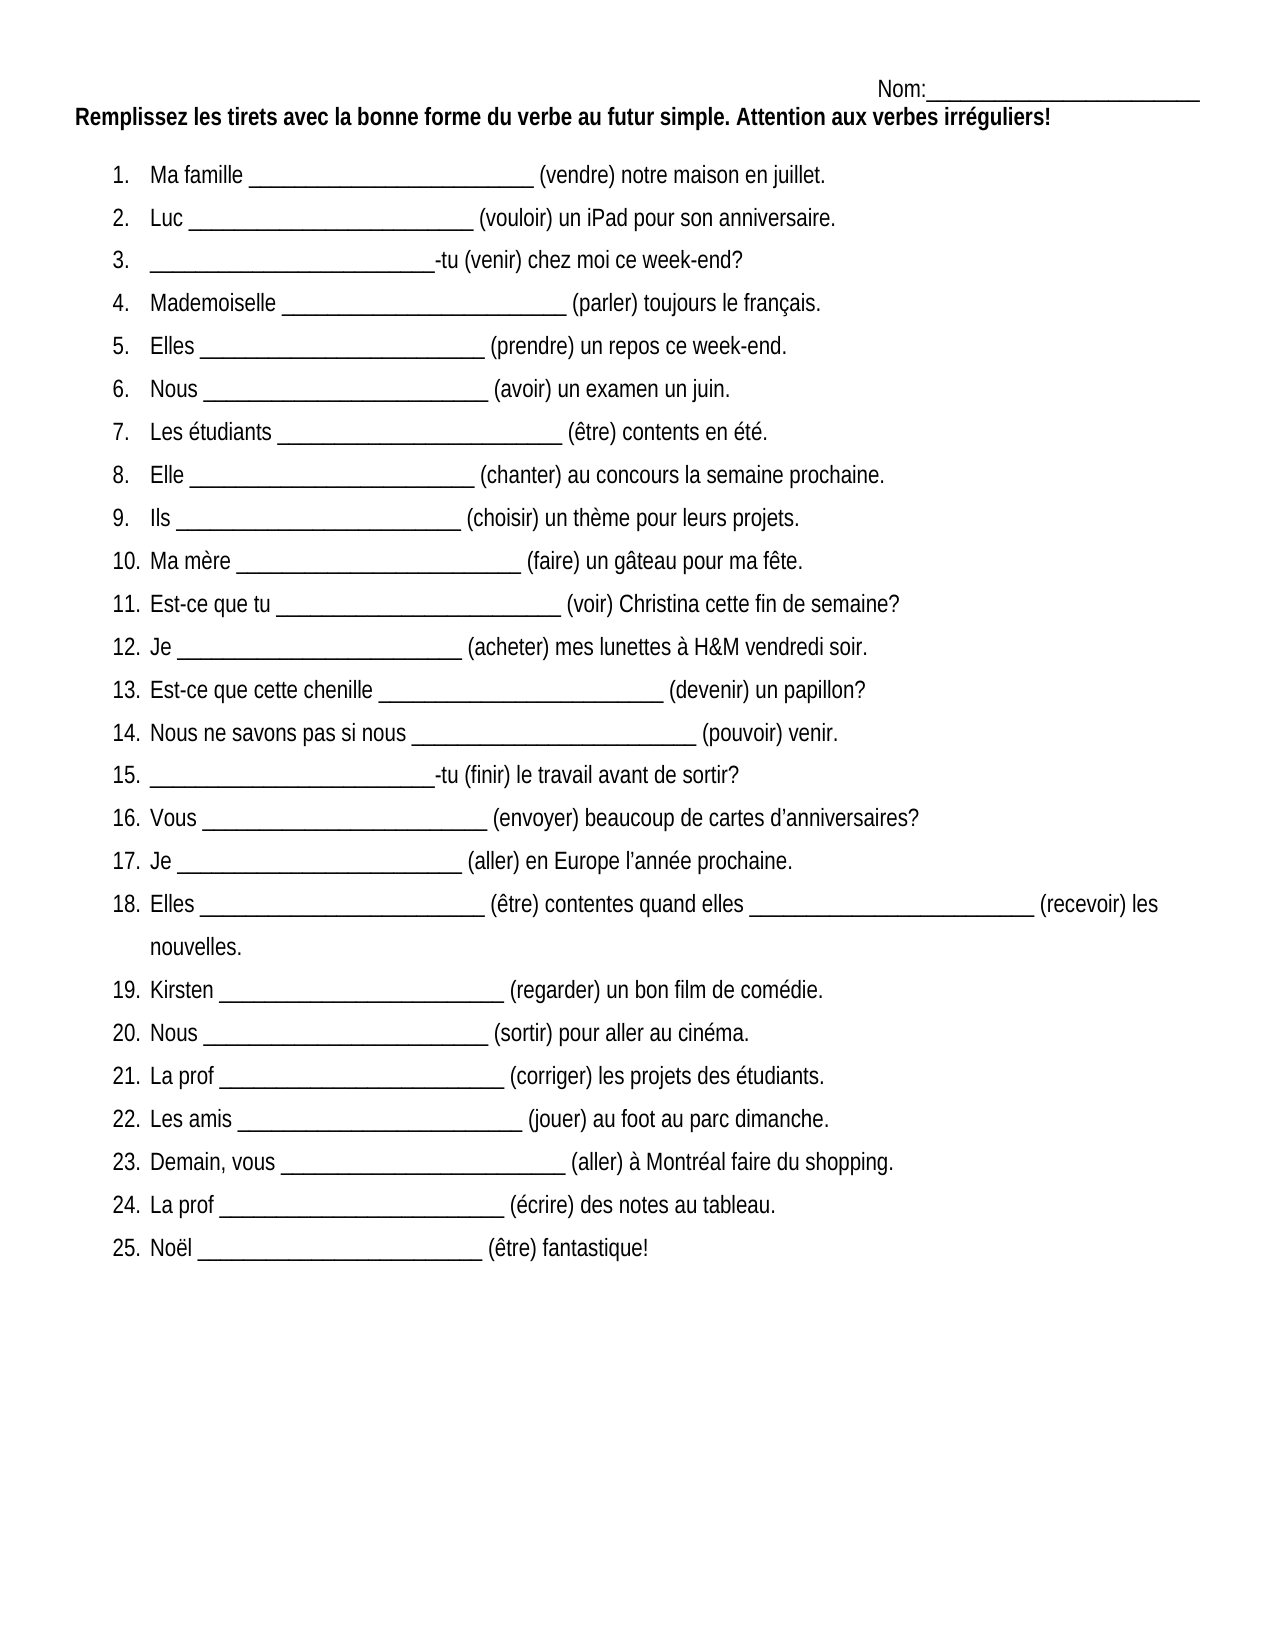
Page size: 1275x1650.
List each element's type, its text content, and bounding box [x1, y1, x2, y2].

text Remplissez les tirets avec la bonne forme du verbe au futur simple. Attention aux verbes irréguliers! [75, 102, 1200, 131]
list Ma mère _________________________ (faire) un gâteau pour ma fête. [112, 546, 1200, 574]
list La prof _________________________ (écrire) des notes au tableau. [112, 1190, 1200, 1218]
list Nous _________________________ (sortir) pour aller au cinéma. [112, 1018, 1200, 1047]
list Vous _________________________ (envoyer) beaucoup de cartes d’anniversaires? [112, 803, 1200, 832]
list Ma famille _________________________ (vendre) notre maison en juillet. [112, 160, 1200, 188]
list Mademoiselle _________________________ (parler) toujours le français. [112, 288, 1200, 317]
list Je _________________________ (acheter) mes lunettes à H&M vendredi soir. [112, 632, 1200, 660]
list Est-ce que tu _________________________ (voir) Christina cette fin de semaine? [112, 589, 1200, 617]
list Kirsten _________________________ (regarder) un bon film de comédie. [112, 975, 1200, 1004]
list Luc _________________________ (vouloir) un iPad pour son anniversaire. [112, 203, 1200, 231]
list Nous ne savons pas si nous _________________________ (pouvoir) venir. [112, 718, 1200, 746]
list Est-ce que cette chenille _________________________ (devenir) un papillon? [112, 675, 1200, 703]
list Elles _________________________ (prendre) un repos ce week-end. [112, 331, 1200, 360]
list Je _________________________ (aller) en Europe l’année prochaine. [112, 846, 1200, 875]
list Ils _________________________ (choisir) un thème pour leurs projets. [112, 503, 1200, 532]
list Elles _________________________ (être) contentes quand elles _________________________ (recevoir) les nouvelles. [112, 889, 1200, 961]
list _________________________-tu (venir) chez moi ce week-end? [112, 246, 1200, 274]
list Les étudiants _________________________ (être) contents en été. [112, 417, 1200, 446]
list Nous _________________________ (avoir) un examen un juin. [112, 374, 1200, 403]
list Elle _________________________ (chanter) au concours la semaine prochaine. [112, 460, 1200, 489]
list _________________________-tu (finir) le travail avant de sortir? [112, 761, 1200, 789]
list Noël _________________________ (être) fantastique! [112, 1233, 1200, 1261]
list La prof _________________________ (corriger) les projets des étudiants. [112, 1061, 1200, 1089]
list Les amis _________________________ (jouer) au foot au parc dimanche. [112, 1104, 1200, 1132]
list Demain, vous _________________________ (aller) à Montréal faire du shopping. [112, 1147, 1200, 1175]
